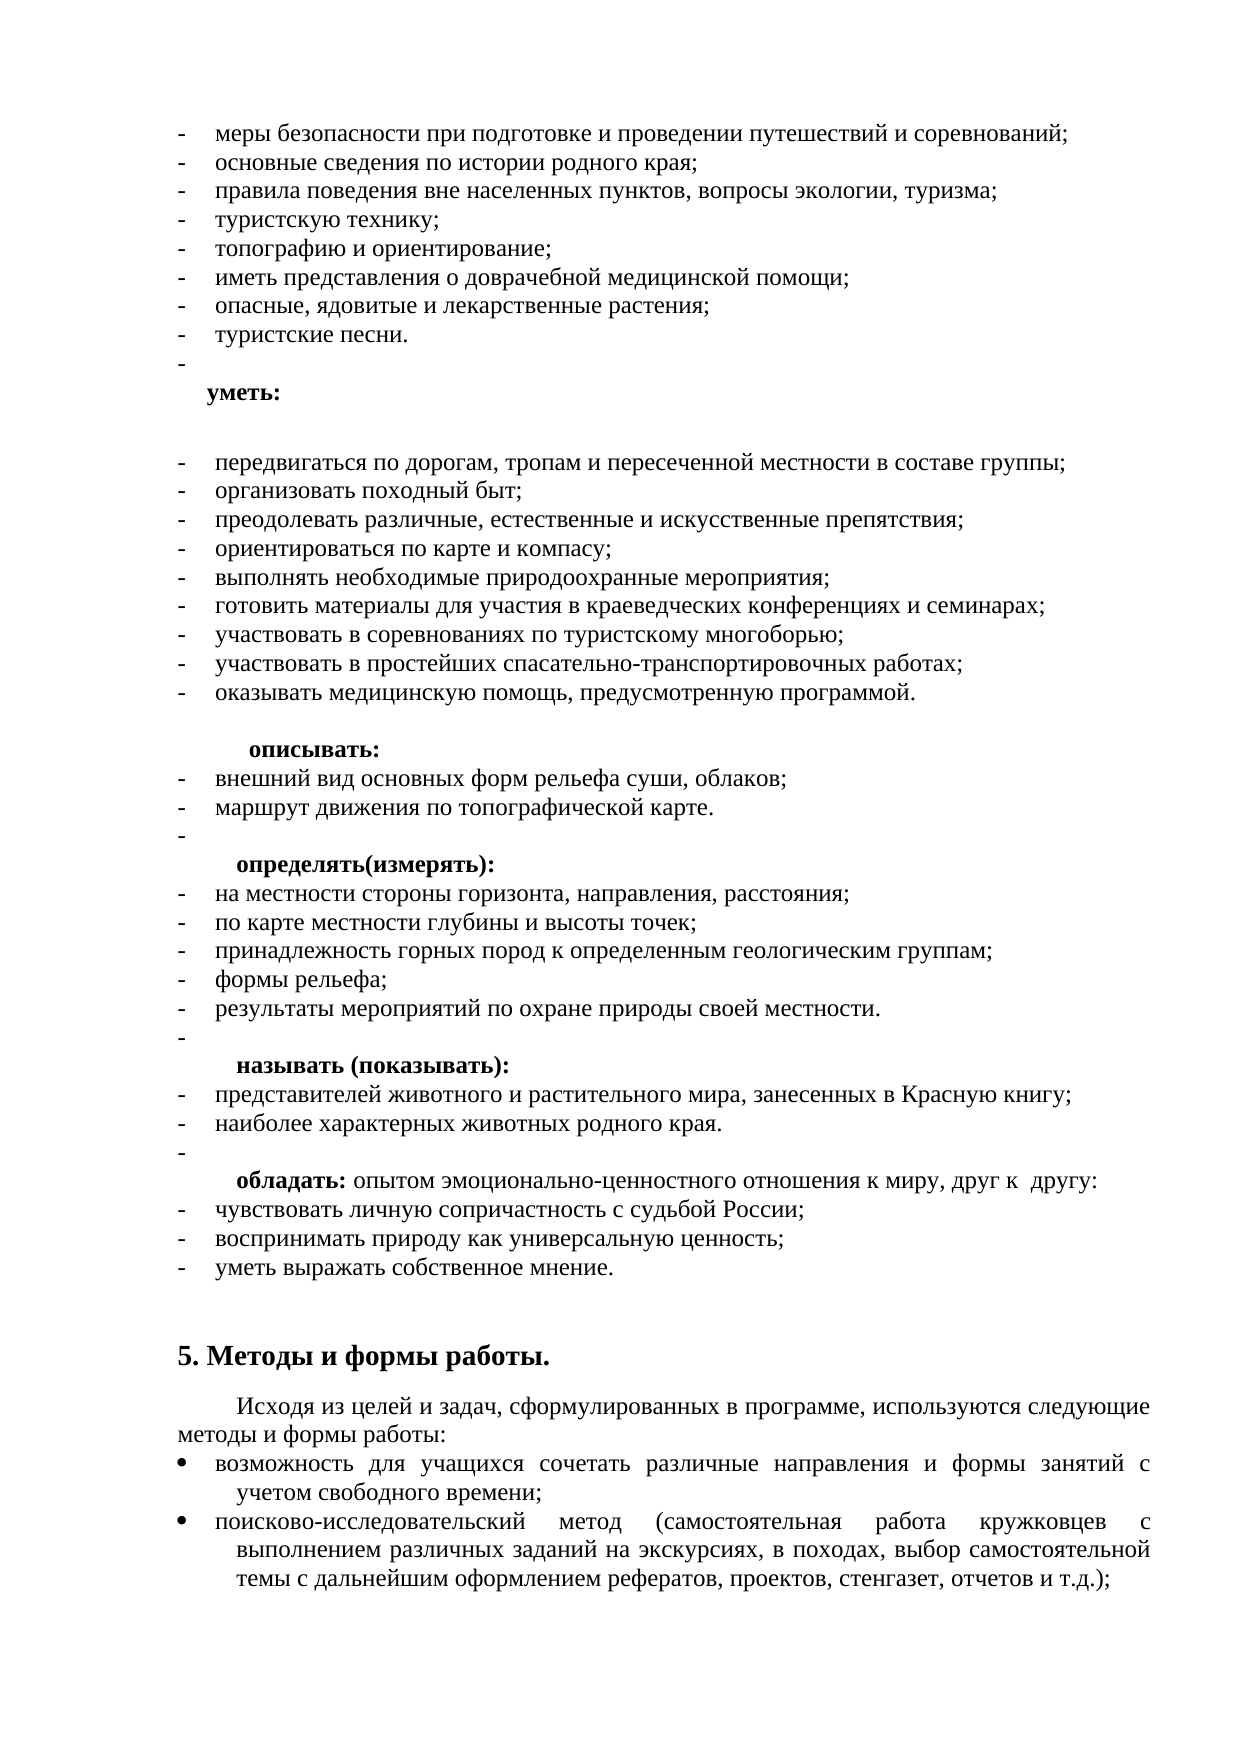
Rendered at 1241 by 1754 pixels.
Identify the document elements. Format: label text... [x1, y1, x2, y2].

list туристскую технику; [177, 204, 1152, 233]
list результаты мероприятий по охране природы своей местности. [177, 993, 1152, 1022]
list участвовать в простейших спасательно-транспортировочных работах; [177, 648, 1152, 677]
list представителей животного и растительного мира, занесенных в Красную книгу; [177, 1079, 1152, 1108]
text называть (показывать): [177, 1051, 1152, 1079]
list опасные, ядовитые и лекарственные растения; [177, 291, 1152, 319]
list уметь выражать собственное мнение. [177, 1252, 1152, 1281]
list готовить материалы для участия в краеведческих конференциях и семинарах; [177, 591, 1152, 619]
list принадлежность горных пород к определенным геологическим группам; [177, 936, 1152, 964]
text описывать: [177, 734, 1152, 763]
list топографию и ориентирование; [177, 233, 1152, 262]
list правила поведения вне населенных пунктов, вопросы экологии, туризма; [177, 176, 1152, 204]
list формы рельефа; [177, 964, 1152, 993]
list воспринимать природу как универсальную ценность; [177, 1223, 1152, 1252]
list основные сведения по истории родного края; [177, 147, 1152, 176]
text 5. Методы и формы работы. [177, 1338, 1152, 1372]
list иметь представления о доврачебной медицинской помощи; [177, 262, 1152, 291]
list возможность для учащихся сочетать различные направления и формы занятий с учетом свободного времени; [177, 1448, 1152, 1506]
list участвовать в соревнованиях по туристскому многоборью; [177, 619, 1152, 648]
list на местности стороны горизонта, направления, расстояния; [177, 878, 1152, 907]
list туристские песни. [177, 319, 1152, 348]
list ориентироваться по карте и компасу; [177, 533, 1152, 562]
list меры безопасности при подготовке и проведении путешествий и соревнований; [177, 118, 1152, 147]
list маршрут движения по топографической карте. [177, 792, 1152, 821]
list внешний вид основных форм рельефа суши, облаков; [177, 763, 1152, 792]
list выполнять необходимые природоохранные мероприятия; [177, 562, 1152, 591]
text обладать: опытом эмоционально-ценностного отношения к миру, друг к другу: [177, 1166, 1152, 1194]
list передвигаться по дорогам, тропам и пересеченной местности в составе группы; [177, 447, 1152, 476]
list по карте местности глубины и высоты точек; [177, 907, 1152, 936]
list организовать походный быт; [177, 476, 1152, 504]
list оказывать медицинскую помощь, предусмотренную программой. [177, 677, 1152, 706]
text Исходя из целей и задач, сформулированных в программе, используются следующие методы и формы работы: [177, 1391, 1152, 1448]
text определять(измерять): [177, 849, 1152, 878]
text уметь: [207, 377, 1152, 406]
list поисково-исследовательский метод (самостоятельная работа кружковцев с выполнением различных заданий на экскурсиях, в походах, выбор самостоятельной темы с дальнейшим оформлением рефератов, проектов, стенгазет, отчетов и т.д.); [177, 1506, 1152, 1592]
list преодолевать различные, естественные и искусственные препятствия; [177, 504, 1152, 533]
list чувствовать личную сопричастность с судьбой России; [177, 1194, 1152, 1223]
list наиболее характерных животных родного края. [177, 1108, 1152, 1137]
